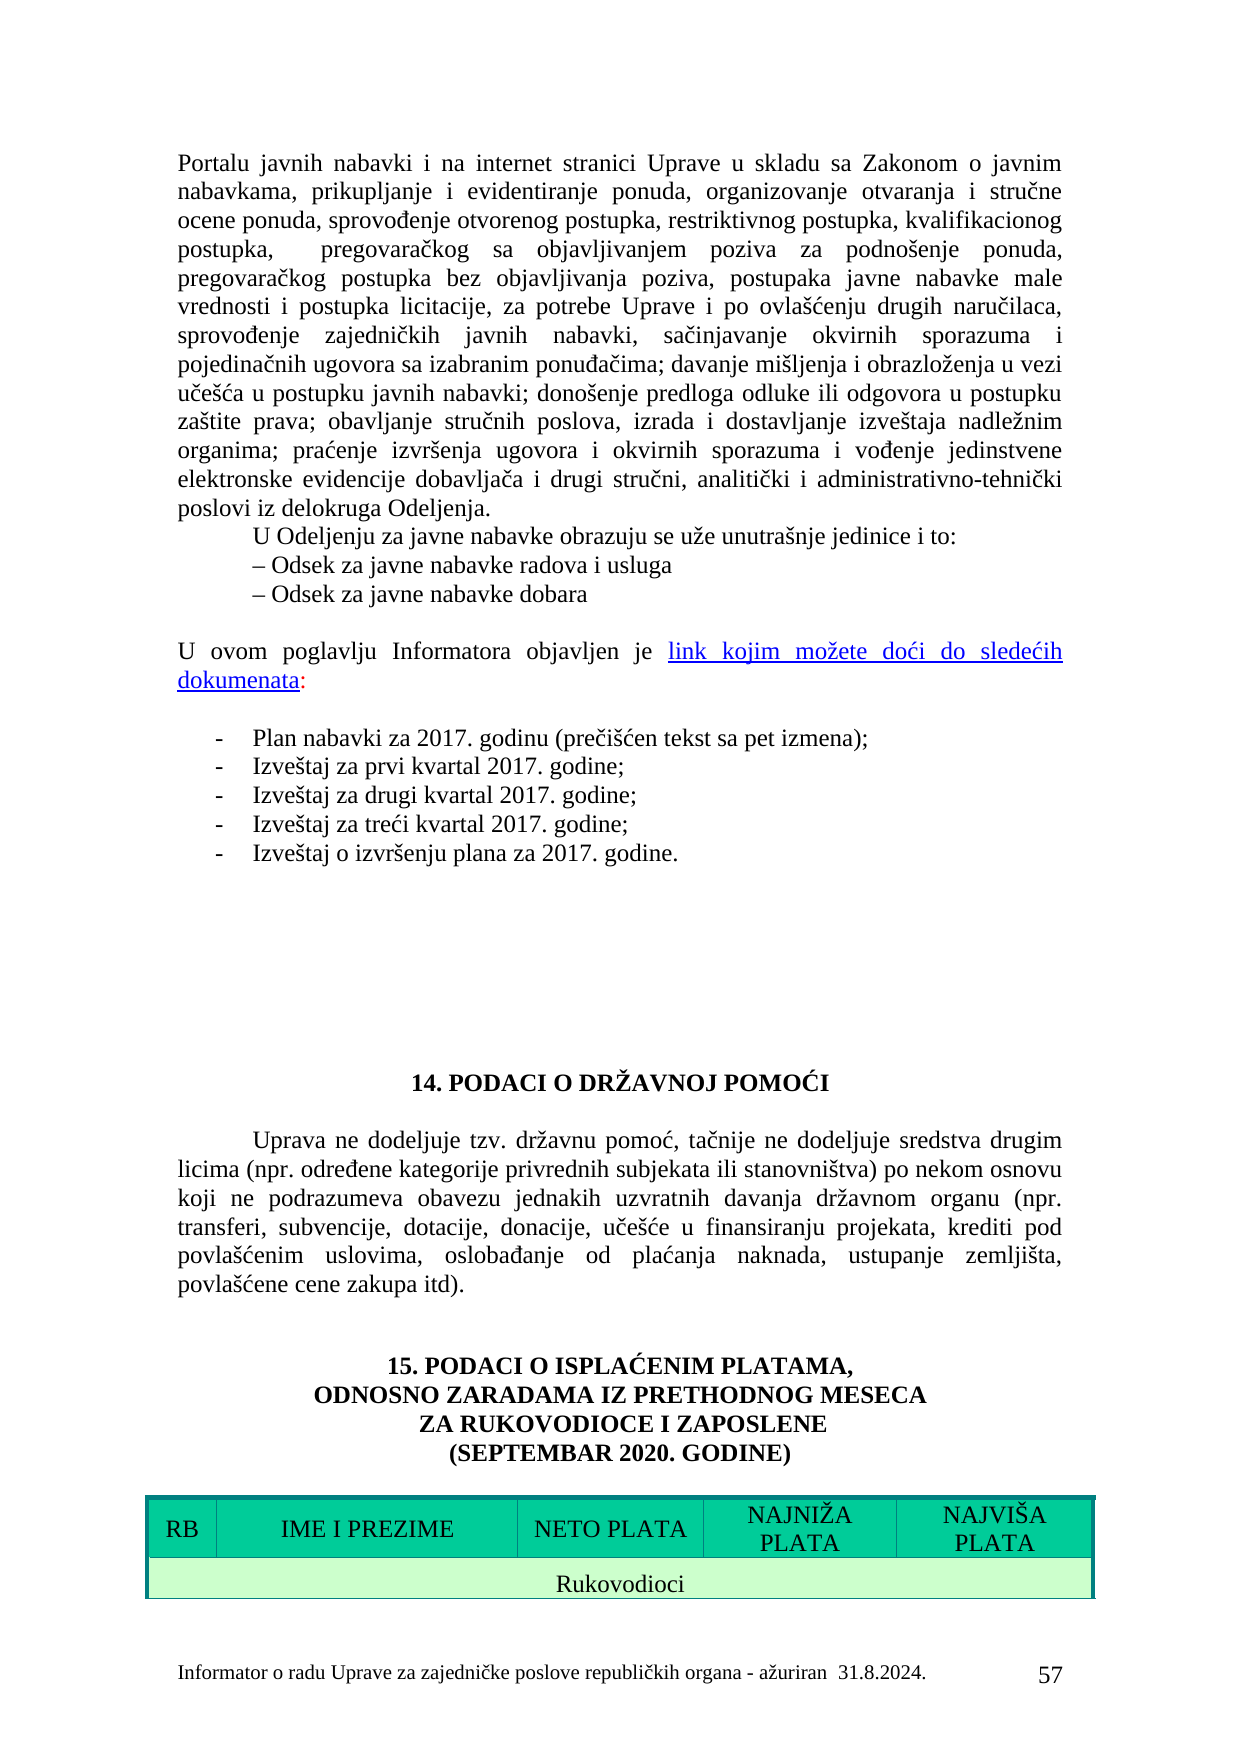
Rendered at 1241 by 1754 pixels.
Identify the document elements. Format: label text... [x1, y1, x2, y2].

list Izveštaj o izvršenju plana za 2017. godine. [215, 838, 1063, 866]
list Izveštaj za prvi kvartal 2017. godine; [215, 751, 1063, 780]
text 15. PODACI O ISPLAĆENIM PLATAMA, [177, 1351, 1063, 1380]
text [177, 148, 1063, 521]
list Plan nabavki za 2017. godinu (prečišćen tekst sa pet izmena); [215, 723, 1063, 751]
table_header IME I PREZIME [217, 1500, 517, 1557]
text ODNOSNO ZARADAMA IZ PRETHODNOG MESECA [177, 1380, 1063, 1409]
text 14. PODACI O DRŽAVNOJ POMOĆI [177, 1068, 1063, 1096]
table_header NETO PLATA [518, 1500, 703, 1557]
table_header NAJVIŠA PLATA [897, 1500, 1091, 1557]
table_header NAJNIŽA PLATA [704, 1500, 896, 1557]
text U Odelјenju za javne nabavke obrazuju se uže unutrašnje jedinice i to: [177, 521, 1063, 550]
text (SEPTEMBAR 2020. GODINE) [177, 1438, 1063, 1466]
text ZA RUKOVODIOCE I ZAPOSLENE [177, 1409, 1063, 1438]
text – Odsek za javne nabavke dobara [177, 579, 1063, 608]
text – Odsek za javne nabavke radova i usluga [177, 550, 1063, 579]
table_header RB [149, 1500, 216, 1557]
table_cell Rukovodioci [149, 1558, 1091, 1598]
list Izveštaj za drugi kvartal 2017. godine; [215, 780, 1063, 809]
text U ovom poglavlјu Informatora objavlјen je link kojim možete doći do sledećih dokumenata: [177, 636, 1063, 694]
text Uprava ne dodeljuje tzv. državnu pomoć, tačnije ne dodeljuje sredstva drugim licima (npr. određene kategorije privrednih subjekata ili stanovništva) po nekom osnovu koji ne podrazumeva obavezu jednakih uzvratnih davanja državnom organu (npr. transferi, subvencije, dotacije, donacije, učešće u finansiranju projekata, krediti pod povlašćenim uslovima, oslobađanje od plaćanja naknada, ustupanje zemljišta, povlašćene cene zakupa itd). [177, 1126, 1063, 1298]
list Izveštaj za treći kvartal 2017. godine; [215, 809, 1063, 838]
